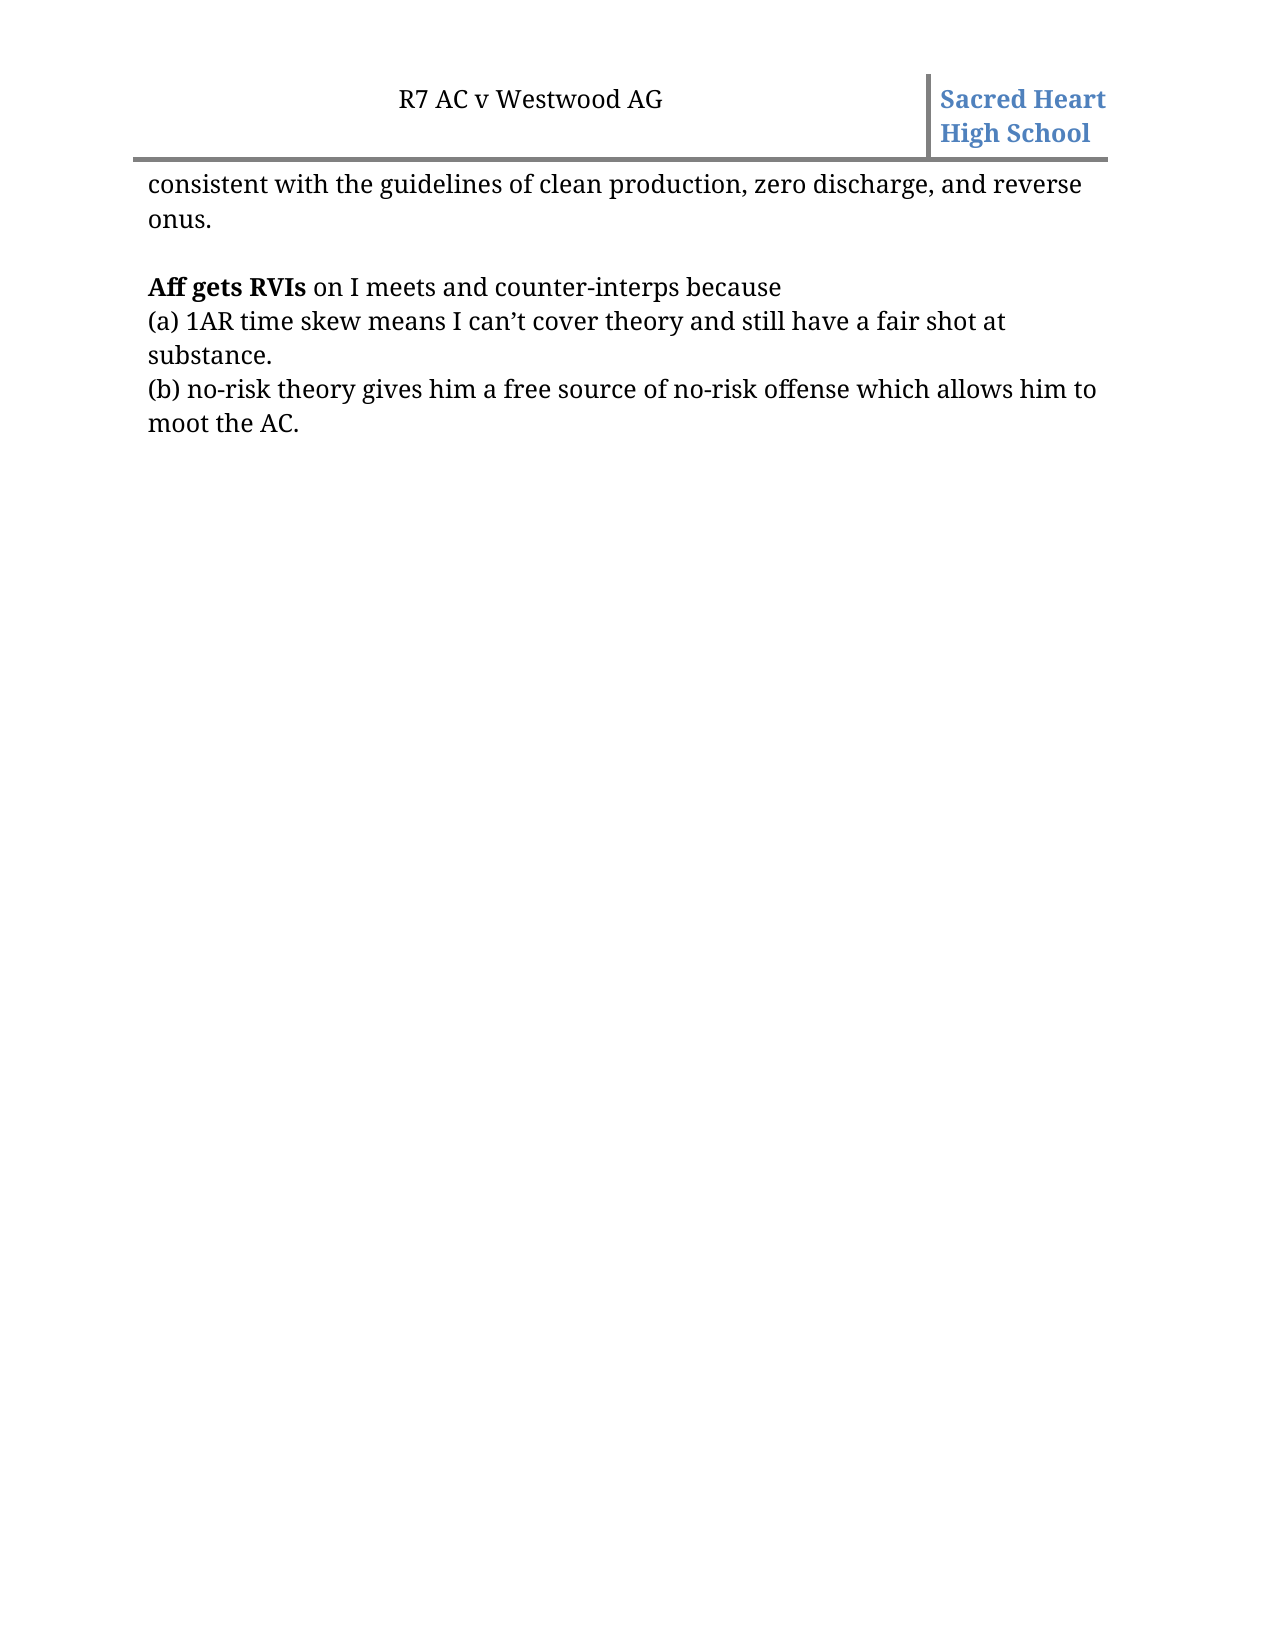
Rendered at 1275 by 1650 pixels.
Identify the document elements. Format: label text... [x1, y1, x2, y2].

text (a) 1AR time skew means I can’t cover theory and still have a fair shot at substance. [148, 303, 1122, 372]
text Aff gets RVIs on I meets and counter-interps because [148, 269, 1122, 303]
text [148, 167, 1122, 235]
text (b) no-risk theory gives him a free source of no-risk offense which allows him to moot the AC. [148, 372, 1122, 440]
